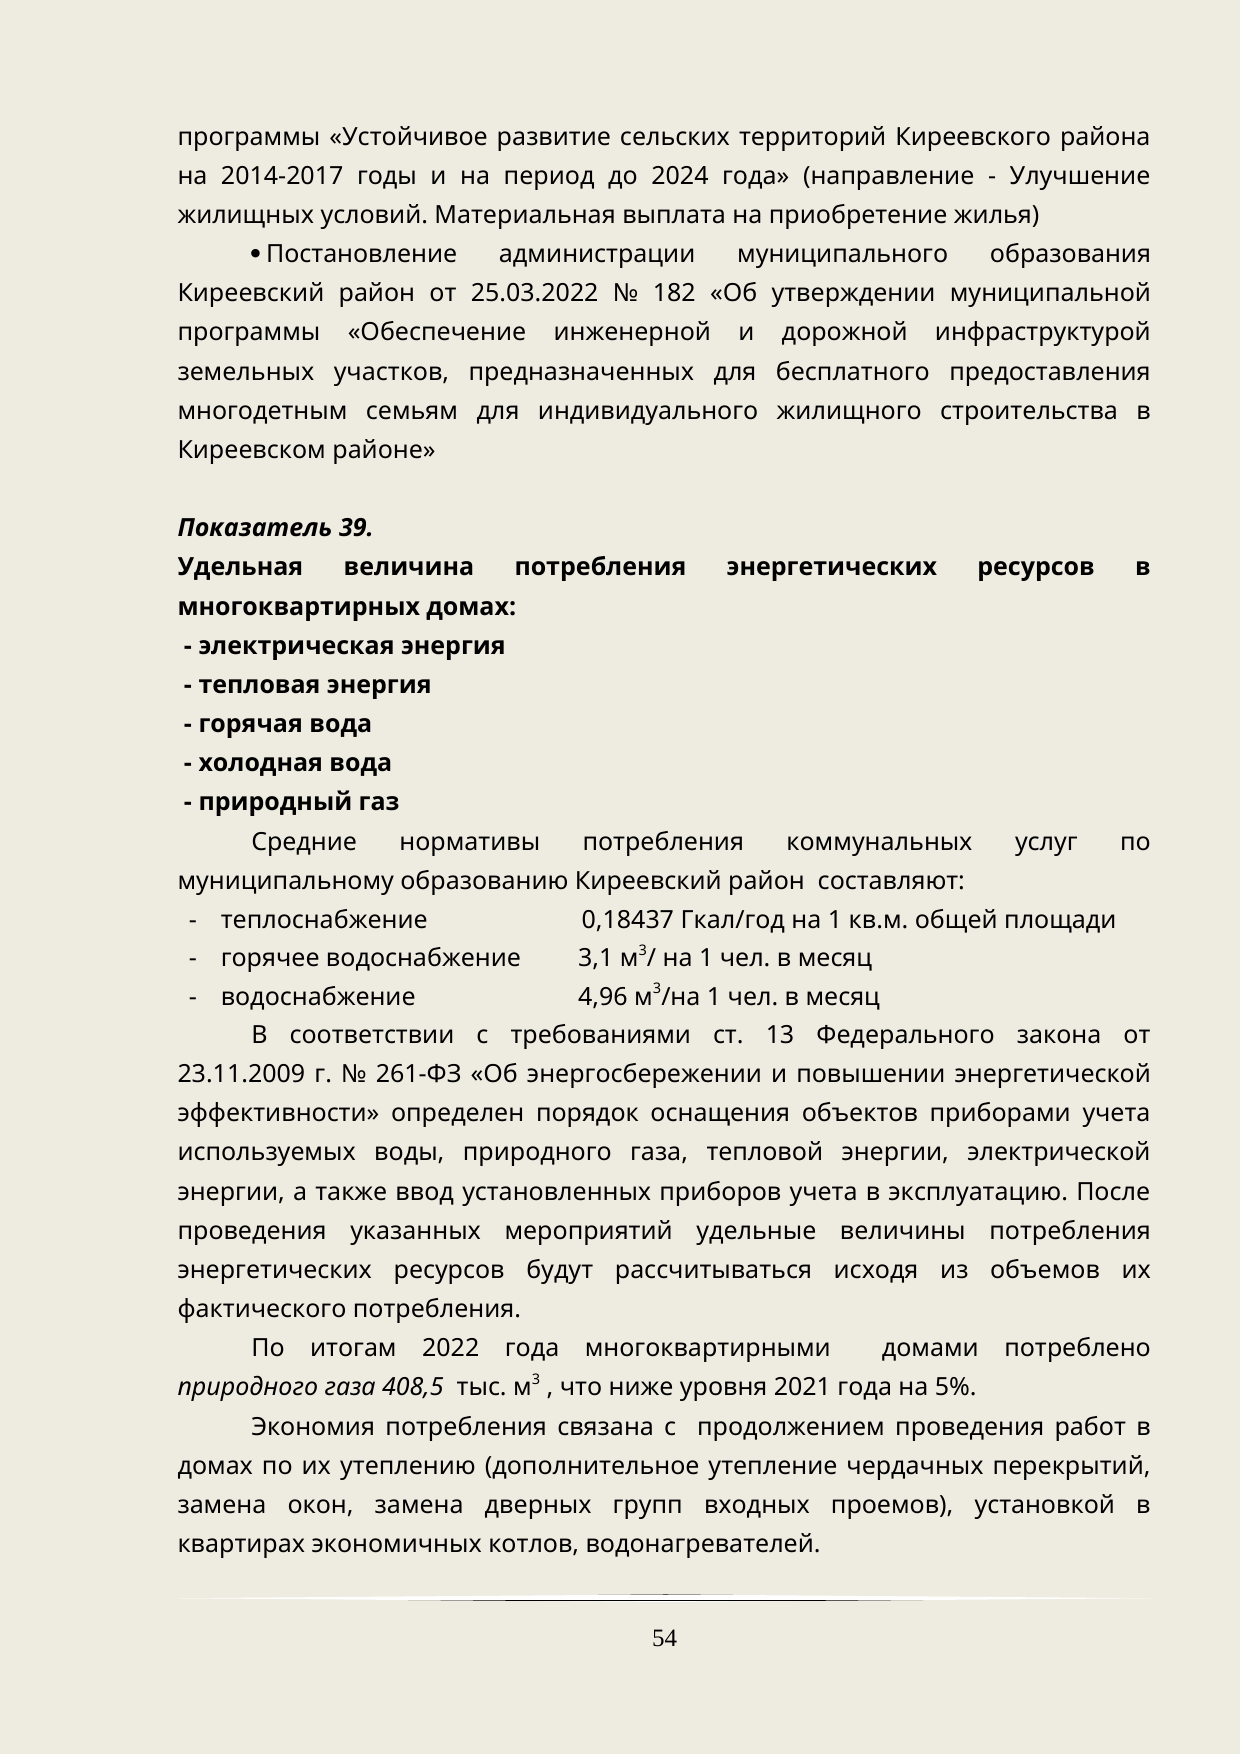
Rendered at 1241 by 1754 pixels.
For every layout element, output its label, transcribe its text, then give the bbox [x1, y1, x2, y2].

text Средние нормативы потребления коммунальных услуг по муниципальному образованию Киреевский район составляют: [177, 823, 1152, 896]
text - природный газ [177, 784, 1152, 818]
table_cell - [177, 978, 209, 1016]
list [177, 118, 1152, 231]
table_cell 4,96 м3/на 1 чел. в месяц [567, 978, 1152, 1016]
table_header теплоснабжение [209, 901, 567, 940]
table_cell водоснабжение [209, 978, 567, 1016]
table_cell 3,1 м3/ на 1 чел. в месяц [567, 940, 1152, 978]
table_header 0,18437 Гкал/год на 1 кв.м. общей площади [567, 901, 1152, 940]
text - горячая вода [177, 706, 1152, 740]
list Постановление администрации муниципального образования Киреевский район от 25.03.2022 № 182 «Об утверждении муниципальной программы «Обеспечение инженерной и дорожной инфраструктурой земельных участков, предназначенных для бесплатного предоставления многодетным семьям для индивидуального жилищного строительства в Киреевском районе» [177, 236, 1152, 466]
table_cell горячее водоснабжение [209, 940, 567, 978]
text По итогам 2022 года многоквартирными домами потреблено природного газа 408,5 тыс. м3 , что ниже уровня 2021 года на 5%. [177, 1330, 1152, 1403]
text - электрическая энергия [177, 627, 1152, 661]
text - тепловая энергия [177, 666, 1152, 701]
text Удельная величина потребления энергетических ресурсов в многоквартирных домах: [177, 549, 1152, 622]
table_cell - [177, 940, 209, 978]
table_header - [177, 901, 209, 940]
text Экономия потребления связана с продолжением проведения работ в домах по их утеплению (дополнительное утепление чердачных перекрытий, замена окон, замена дверных групп входных проемов), установкой в квартирах экономичных котлов, водонагревателей. [177, 1408, 1152, 1560]
text В соответствии с требованиями ст. 13 Федерального закона от 23.11.2009 г. № 261-ФЗ «Об энергосбережении и повышении энергетической эффективности» определен порядок оснащения объектов приборами учета используемых воды, природного газа, тепловой энергии, электрической энергии, а также ввод установленных приборов учета в эксплуатацию. После проведения указанных мероприятий удельные величины потребления энергетических ресурсов будут рассчитываться исходя из объемов их фактического потребления. [177, 1016, 1152, 1325]
text - холодная вода [177, 745, 1152, 779]
text Показатель 39. [177, 510, 1152, 544]
